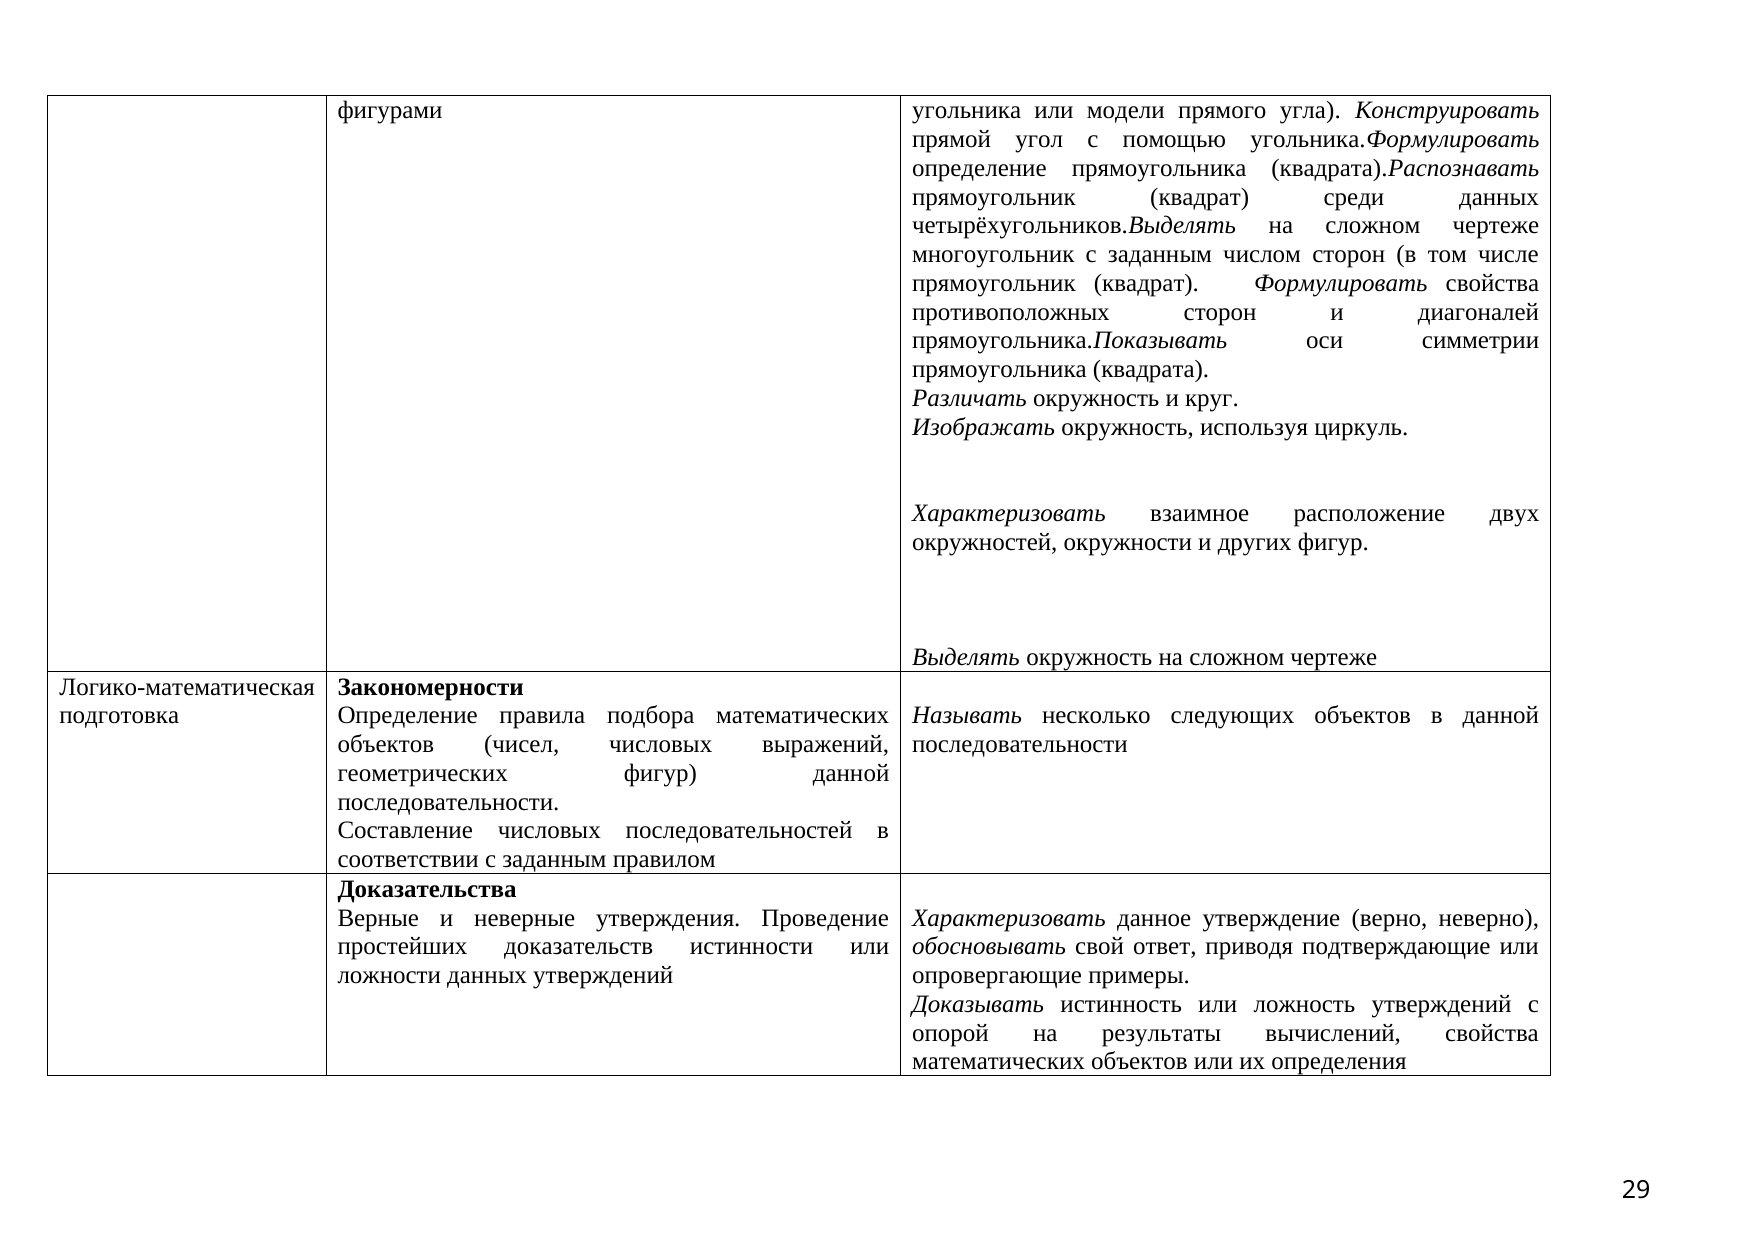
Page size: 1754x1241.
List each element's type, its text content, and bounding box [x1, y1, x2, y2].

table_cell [327, 96, 900, 671]
table_cell Закономерности Определение правила подбора математических объектов (чисел, числовых выражений, геометрических фигур) данной последовательности. Составление числовых последовательностей в соответствии с заданным правилом [327, 672, 900, 873]
table_cell Характеризовать данное утверждение (верно, неверно), обосновывать свой ответ, приводя подтверждающие или опровергающие примеры. Доказывать истинность или ложность утверждений с опорой на результаты вычислений, свойства математических объектов или их определения [901, 874, 1550, 1075]
table_cell Доказательства Верные и неверные утверждения. Проведение простейших доказательств истинности или ложности данных утверждений [327, 874, 900, 1075]
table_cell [901, 96, 1550, 671]
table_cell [48, 96, 326, 671]
table_cell Логико-математическая подготовка [48, 672, 326, 873]
table_cell [48, 874, 326, 1075]
table_cell Называть несколько следующих объектов в данной последовательности [901, 672, 1550, 873]
